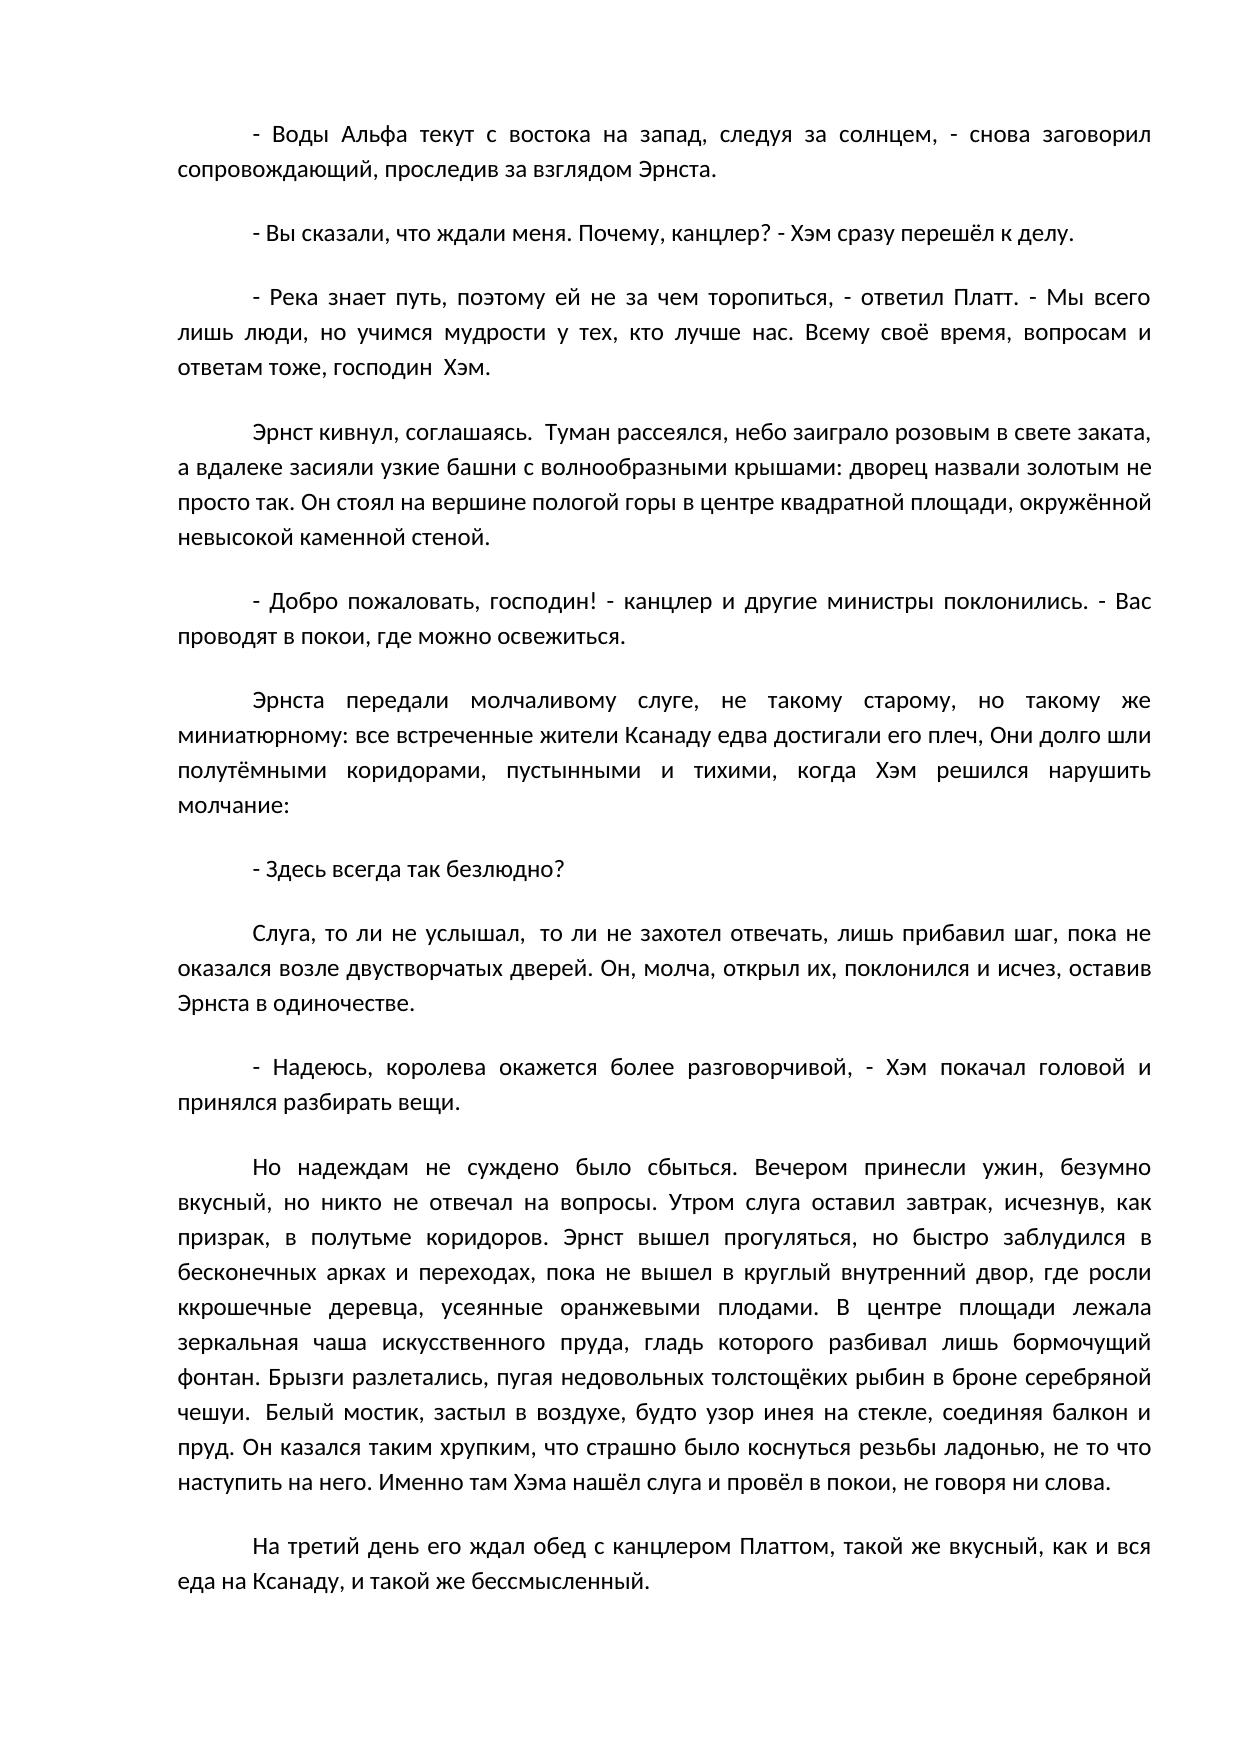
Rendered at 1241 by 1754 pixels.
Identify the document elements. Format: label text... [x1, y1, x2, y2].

text Эрнст кивнул, соглашаясь. Туман рассеялся, небо заиграло розовым в свете заката, а вдалеке засияли узкие башни с волнообразными крышами: дворец назвали золотым не просто так. Он стоял на вершине пологой горы в центре квадратной площади, окружённой невысокой каменной стеной. [177, 416, 1152, 551]
text Но надеждам не суждено было сбыться. Вечером принесли ужин, безумно вкусный, но никто не отвечал на вопросы. Утром слуга оставил завтрак, исчезнув, как призрак, в полутьме коридоров. Эрнст вышел прогуляться, но быстро заблудился в бесконечных арках и переходах, пока не вышел в круглый внутренний двор, где росли ккрошечные деревца, усеянные оранжевыми плодами. В центре площади лежала зеркальная чаша искусственного пруда, гладь которого разбивал лишь бормочущий фонтан. Брызги разлетались, пугая недовольных толстощёких рыбин в броне серебряной чешуи. Белый мостик, застыл в воздухе, будто узор инея на стекле, соединяя балкон и пруд. Он казался таким хрупким, что страшно было коснуться резьбы ладонью, не то что наступить на него. Именно там Хэма нашёл слуга и провёл в покои, не говоря ни слова. [177, 1151, 1152, 1496]
text Слуга, то ли не услышал, то ли не захотел отвечать, лишь прибавил шаг, пока не оказался возле двустворчатых дверей. Он, молча, открыл их, поклонился и исчез, оставив Эрнста в одиночестве. [177, 917, 1152, 1018]
text Эрнста передали молчаливому слуге, не такому старому, но такому же миниатюрному: все встреченные жители Ксанаду едва достигали его плеч, Они долго шли полутёмными коридорами, пустынными и тихими, когда Хэм решился нарушить молчание: [177, 684, 1152, 819]
text На третий день его ждал обед с канцлером Платтом, такой же вкусный, как и вся еда на Ксанаду, и такой же бессмысленный. [177, 1530, 1152, 1595]
text - Здесь всегда так безлюдно? [177, 853, 1152, 884]
text - Вы сказали, что ждали меня. Почему, канцлер? - Хэм сразу перешёл к делу. [177, 217, 1152, 248]
text - Воды Альфа текут с востока на запад, следуя за солнцем, - снова заговорил сопровождающий, проследив за взглядом Эрнста. [177, 118, 1152, 184]
text - Река знает путь, поэтому ей не за чем торопиться, - ответил Платт. - Мы всего лишь люди, но учимся мудрости у тех, кто лучше нас. Всему своё время, вопросам и ответам тоже, господин Хэм. [177, 281, 1152, 382]
text - Надеюсь, королева окажется более разговорчивой, - Хэм покачал головой и принялся разбирать вещи. [177, 1051, 1152, 1117]
text - Добро пожаловать, господин! - канцлер и другие министры поклонились. - Вас проводят в покои, где можно освежиться. [177, 585, 1152, 650]
